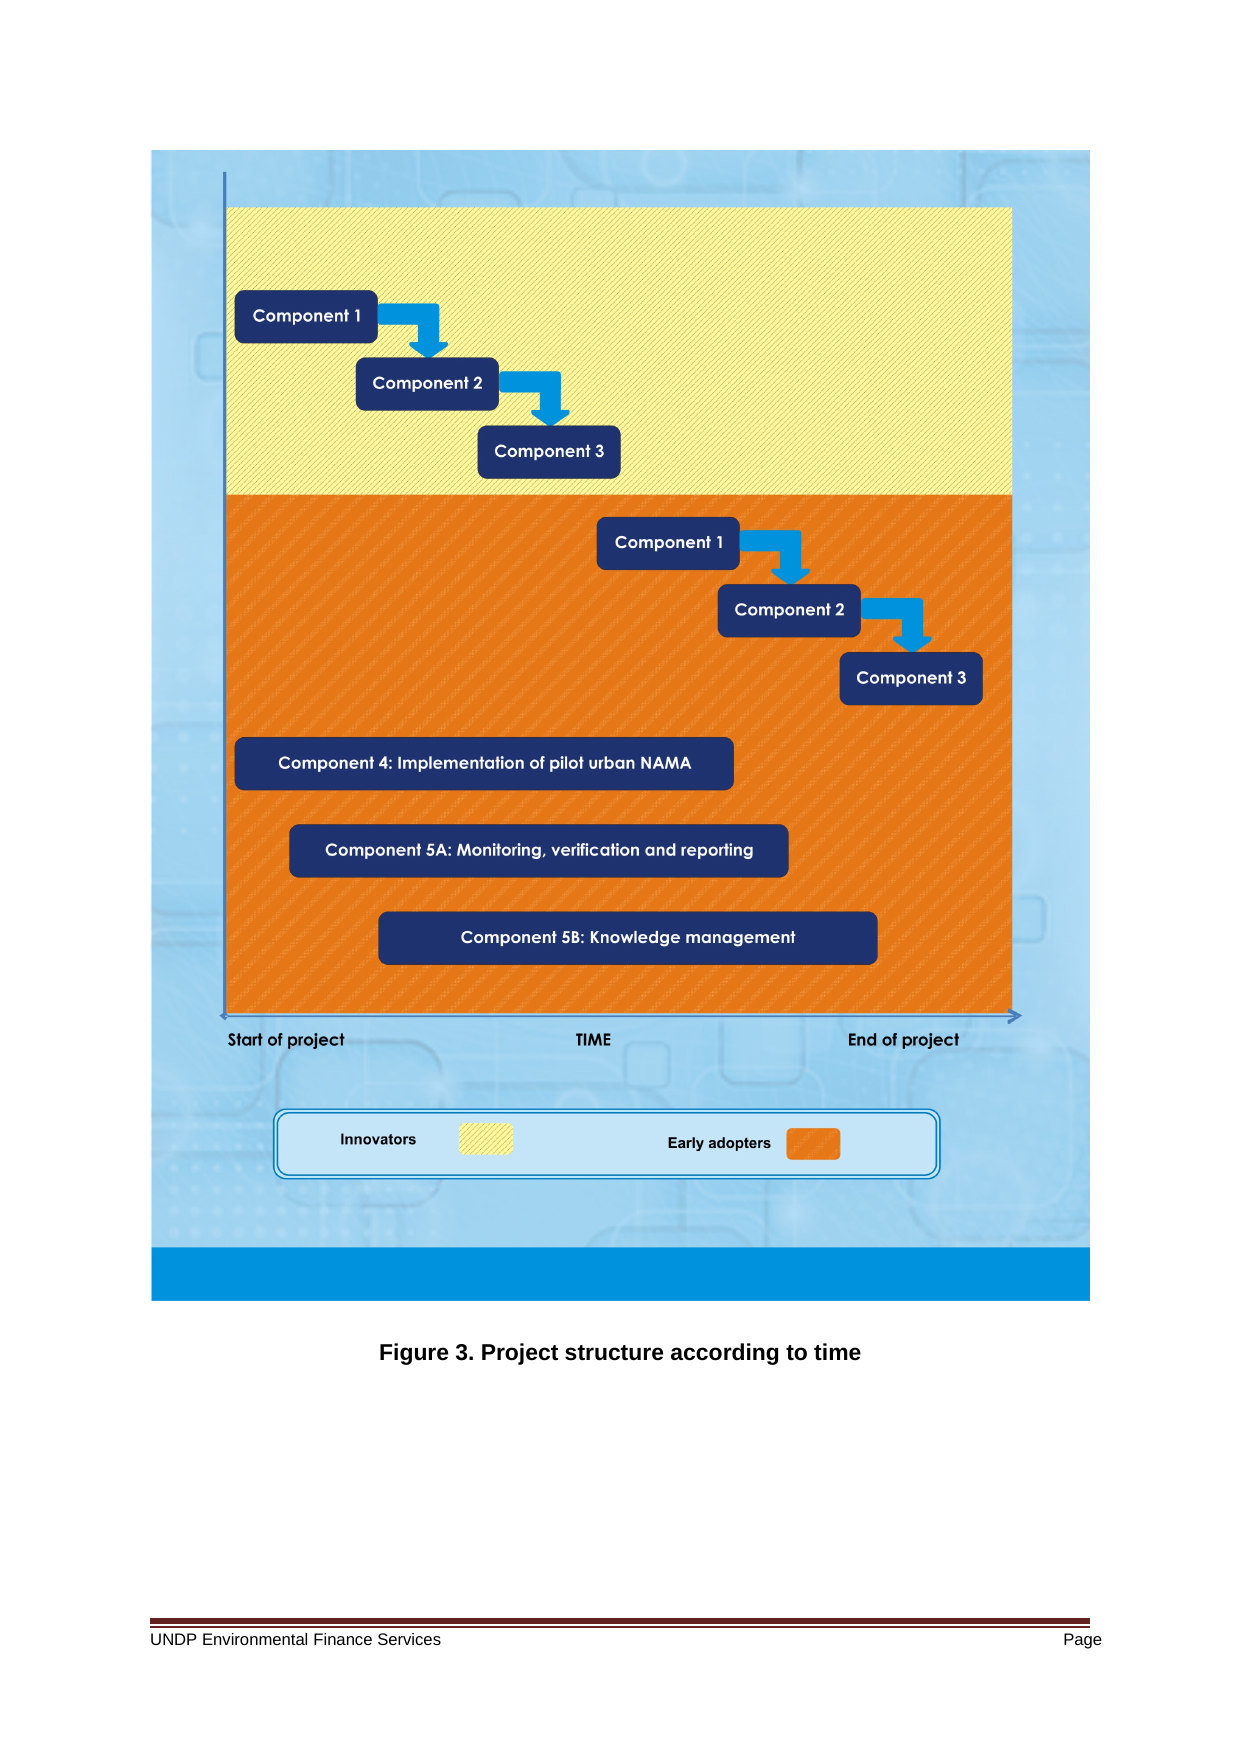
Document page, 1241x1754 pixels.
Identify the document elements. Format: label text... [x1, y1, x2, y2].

picture [150, 150, 1090, 1301]
text Figure 3. Project structure according to time [150, 1339, 1090, 1366]
